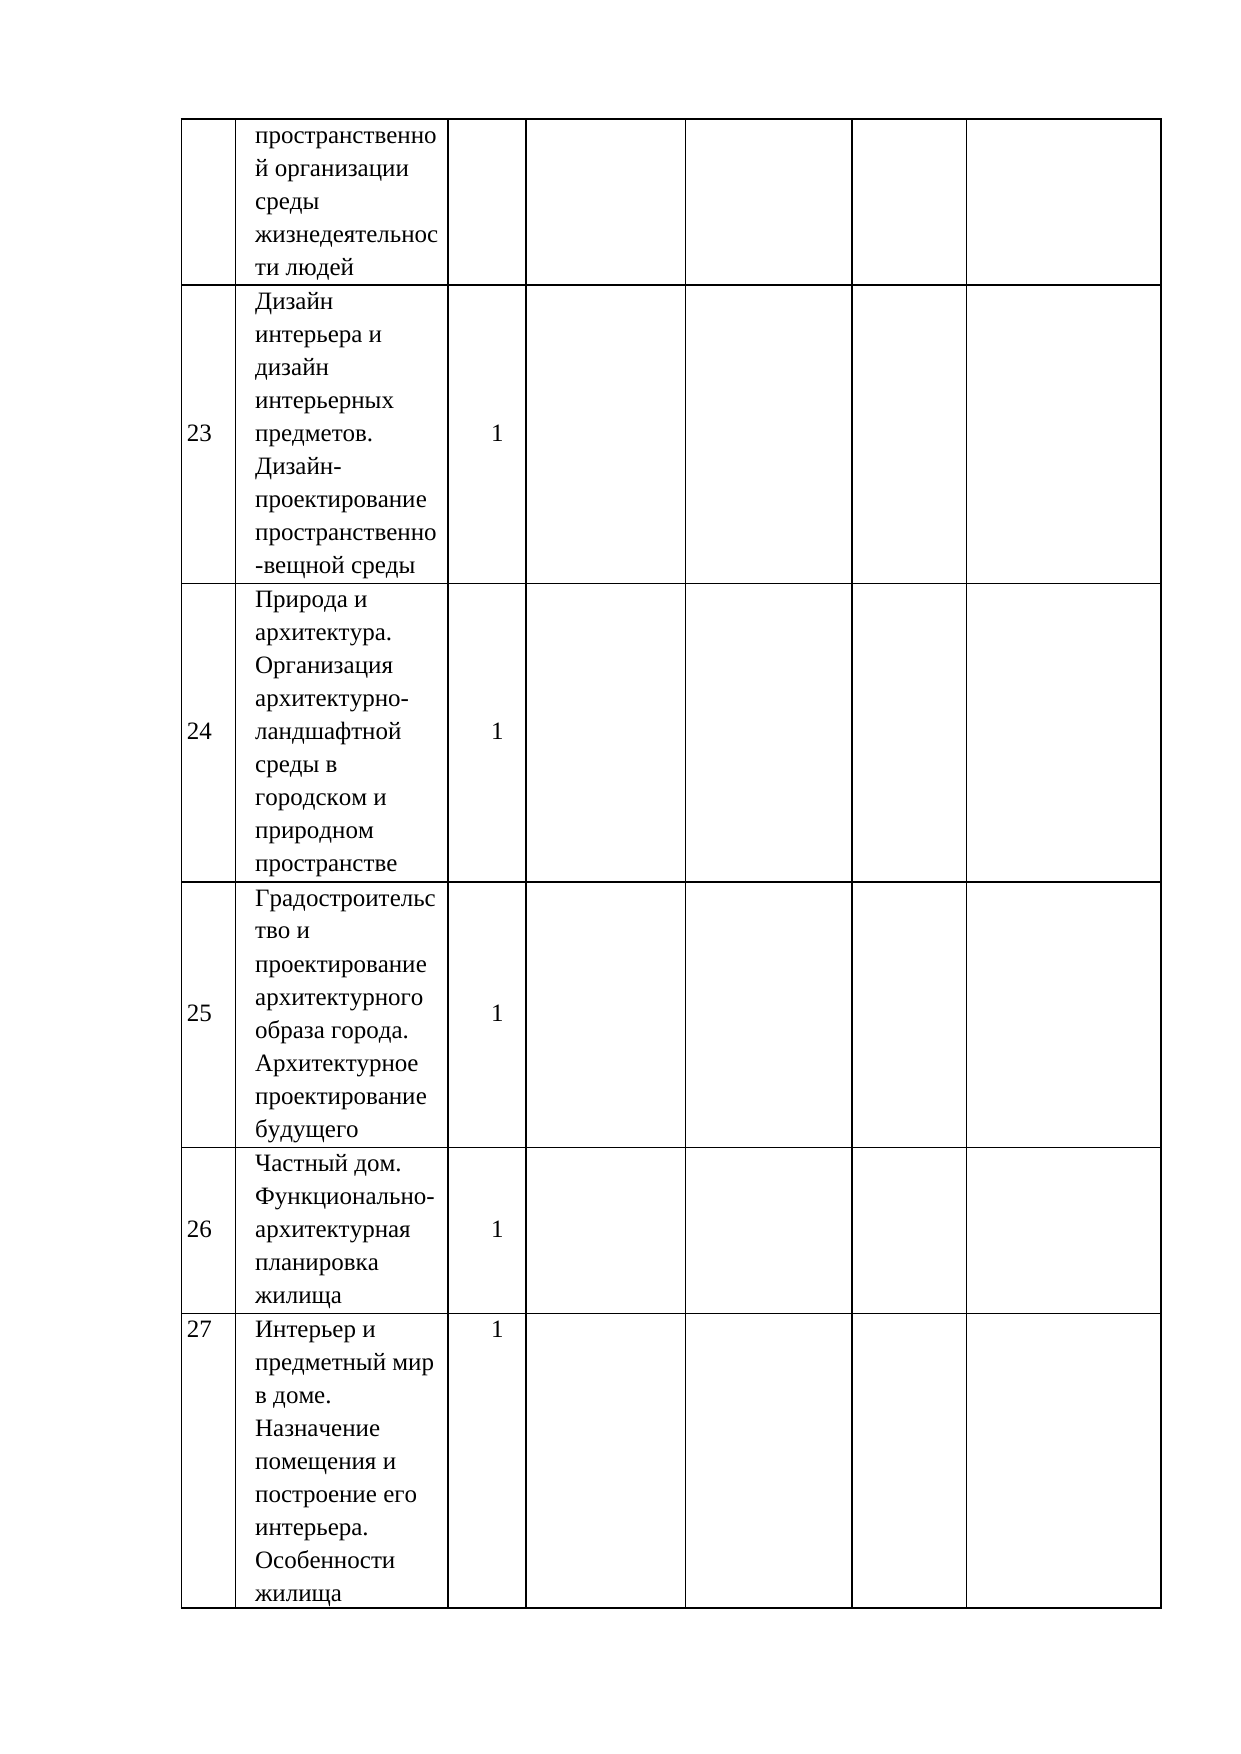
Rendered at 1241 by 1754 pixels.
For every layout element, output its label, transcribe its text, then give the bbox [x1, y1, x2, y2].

table_cell 1 [449, 1148, 525, 1313]
table_cell [967, 1148, 1160, 1313]
table_cell Дизайн интерьера и дизайн интерьерных предметов. Дизайн-проектирование пространственно-вещной среды [236, 286, 447, 583]
table_cell 1 [449, 286, 525, 583]
table_cell Природа и архитектура. Организация архитектурно-ландшафтной среды в городском и природном пространстве [236, 584, 447, 881]
table_cell [853, 1148, 966, 1313]
table_cell [686, 1314, 851, 1607]
table_cell [853, 584, 966, 881]
table_cell [686, 883, 851, 1146]
table_cell 27 [182, 1314, 235, 1607]
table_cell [236, 1314, 447, 1607]
table_cell 23 [182, 286, 235, 583]
table_cell [527, 120, 685, 284]
table_cell 1 [449, 883, 525, 1146]
table_cell [853, 1314, 966, 1607]
table_cell [527, 883, 685, 1146]
table_cell [967, 120, 1160, 284]
table_cell 26 [182, 1148, 235, 1313]
table_cell 24 [182, 584, 235, 881]
table_cell 1 [449, 120, 525, 284]
table_cell [686, 120, 851, 284]
table_cell [686, 584, 851, 881]
table_cell 22 [182, 120, 235, 284]
table_cell Частный дом. Функционально-архитектурная планировка жилища [236, 1148, 447, 1313]
table_cell 1 [449, 1314, 525, 1607]
table_cell [967, 286, 1160, 583]
table_cell [686, 286, 851, 583]
table_cell [853, 286, 966, 583]
table_cell [967, 584, 1160, 881]
table_cell [853, 883, 966, 1146]
table_cell [527, 584, 685, 881]
table_cell [527, 1148, 685, 1313]
table_cell [527, 286, 685, 583]
table_cell [967, 1314, 1160, 1607]
table_cell [967, 883, 1160, 1146]
table_cell 1 [449, 584, 525, 881]
table_cell [853, 120, 966, 284]
table_cell [527, 1314, 685, 1607]
table_cell 25 [182, 883, 235, 1146]
table_cell Градостроительство и проектирование архитектурного образа города. Архитектурное проектирование будущего [236, 883, 447, 1146]
table_cell [686, 1148, 851, 1313]
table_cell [236, 120, 447, 284]
